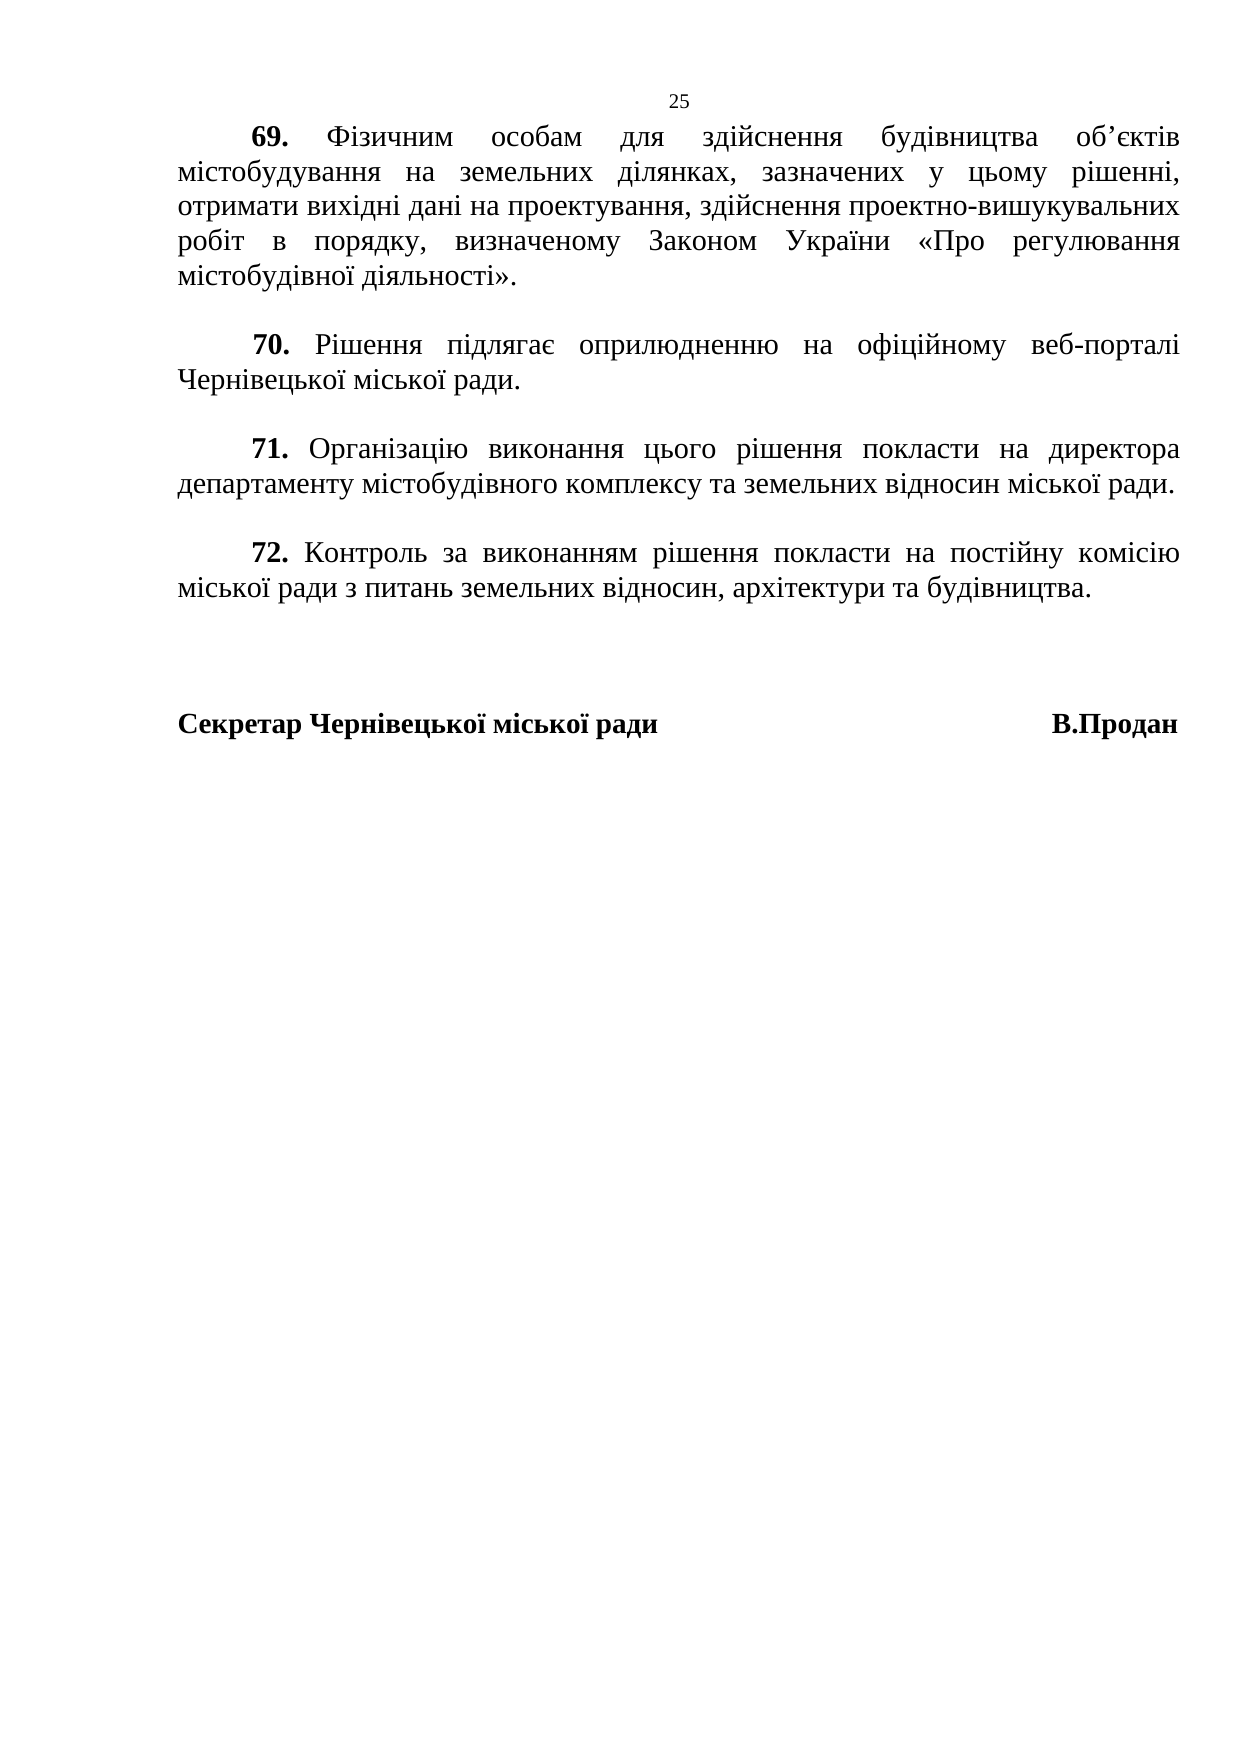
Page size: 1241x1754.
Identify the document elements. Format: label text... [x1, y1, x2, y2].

text 69. Фізичним особам для здійснення будівництва об’єктів містобудування на земельних ділянках, зазначених у цьому рішенні, отримати вихідні дані на проектування, здійснення проектно-вишукувальних робіт в порядку, визначеному Законом України «Про регулювання містобудівної діяльності». [177, 118, 1181, 292]
subtitle Секретар Чернівецької міської ради В.Продан [177, 707, 1181, 740]
text 71. Організацію виконання цього рішення покласти на директора департаменту містобудівного комплексу та земельних відносин міської ради. [177, 430, 1181, 500]
text 70. Рішення підлягає оприлюдненню на офіційному веб-порталі Чернівецької міської ради. [177, 326, 1181, 396]
text 72. Контроль за виконанням рішення покласти на постійну комісію міської ради з питань земельних відносин, архітектури та будівництва. [177, 534, 1181, 604]
